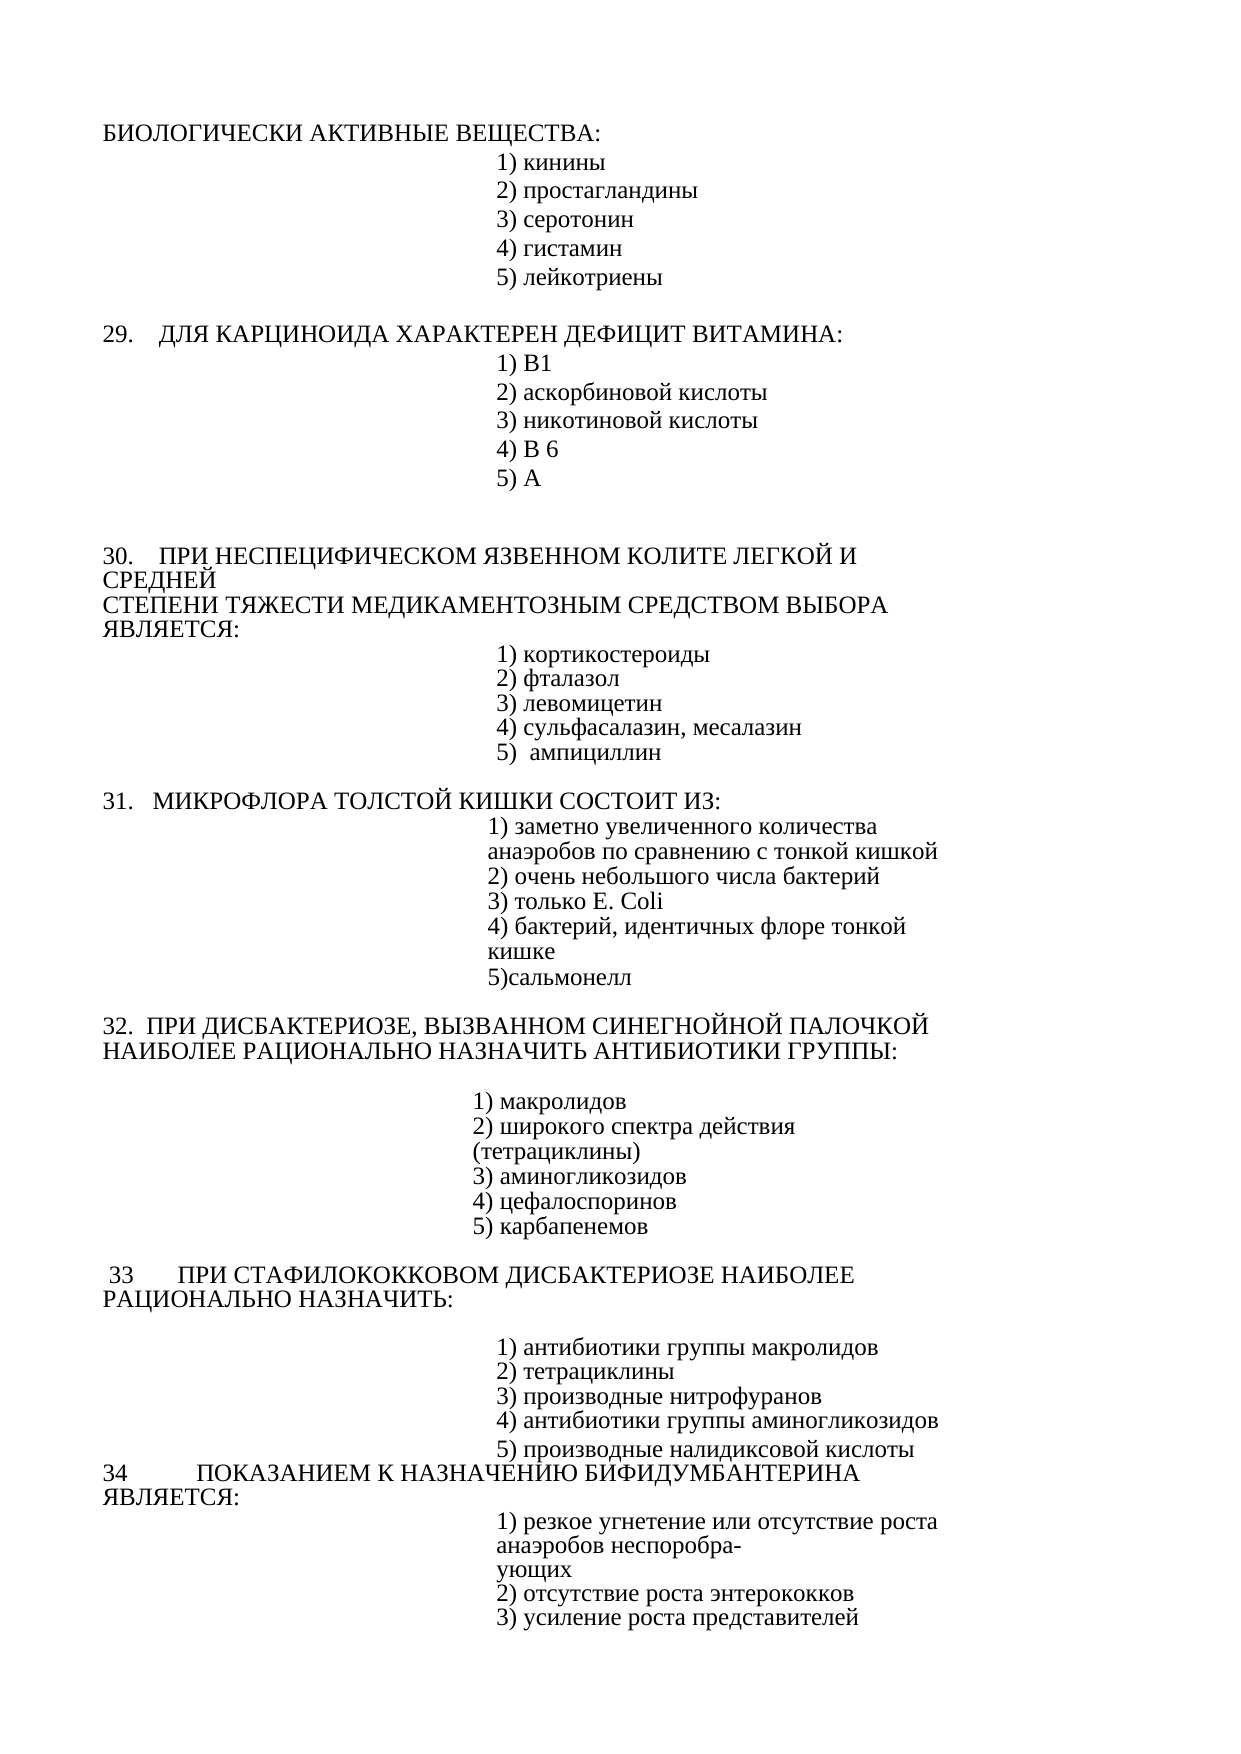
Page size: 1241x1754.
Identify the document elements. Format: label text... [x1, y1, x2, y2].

text 1) В1 [496, 348, 1152, 377]
text 3) никотиновой кислоты [496, 406, 1152, 434]
text 4) гистамин [496, 233, 1152, 262]
text 2) аскорбиновой кислоты [496, 377, 1152, 406]
text 5)сальмонелл [487, 965, 957, 990]
text 32. При дисбактериозе, вызванном синегнойной палочкой наиболее рационально назначить антибиотики группы: [102, 1014, 957, 1089]
text 3) левомицетин [496, 691, 957, 716]
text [496, 1606, 957, 1630]
text 1) кинины [496, 147, 1152, 176]
text 1) заметно увеличенного количества анаэробов по сравнению с тонкой кишкой 2) очень небольшого числа бактерий [487, 814, 957, 889]
text 5) А [496, 463, 1152, 492]
text 3) только Е. Coli [487, 889, 957, 914]
text 1) макролидов [472, 1089, 957, 1114]
text 2) тетрациклины [496, 1360, 957, 1385]
text 1) резкое угнетение или отсутствие роста анаэробов неспоробра- ующих [496, 1510, 957, 1582]
text 34 Показанием к назначению бифидумбантерина является: [102, 1462, 957, 1510]
text 1) антибиотики группы макролидов [496, 1336, 957, 1360]
text 29. Для карциноида характерен дефицит витамина: [102, 319, 1152, 348]
text 2) отсутствие роста энтерококков [496, 1582, 957, 1606]
text 4) антибиотики группы аминогликозидов [496, 1409, 957, 1434]
text 31. Микрофлора толстой кишки состоит из: [102, 789, 957, 814]
text 2) широкого спектра действия (тетрациклины) [472, 1114, 957, 1164]
text 5) производные налидиксовой кислоты [496, 1434, 957, 1462]
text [102, 118, 1152, 147]
text 30. При неспецифическом язвенном колите легкой и средней степени тяжести медикаментозным средством выбора является: [102, 544, 957, 642]
text 2) фталазол [496, 667, 957, 691]
text 4) сульфасалазин, месалазин 5) ампициллин [496, 716, 957, 765]
text 3) производные нитрофуранов [496, 1385, 957, 1409]
text 4) В 6 [496, 434, 1152, 463]
text 4) бактерий, идентичных флоре тонкой кишке [487, 914, 957, 964]
text 3) серотонин [496, 204, 1152, 233]
text 1) кортикостероиды [496, 642, 957, 667]
text 5) лейкотриены [496, 262, 1152, 291]
text 3) аминогликозидов 4) цефалоспоринов 5) карбапенемов [472, 1164, 957, 1239]
text 2) простагландины [496, 176, 1152, 204]
text 33 При стафилококковом дисбактериозе наиболее рационально назначить: [102, 1264, 957, 1336]
